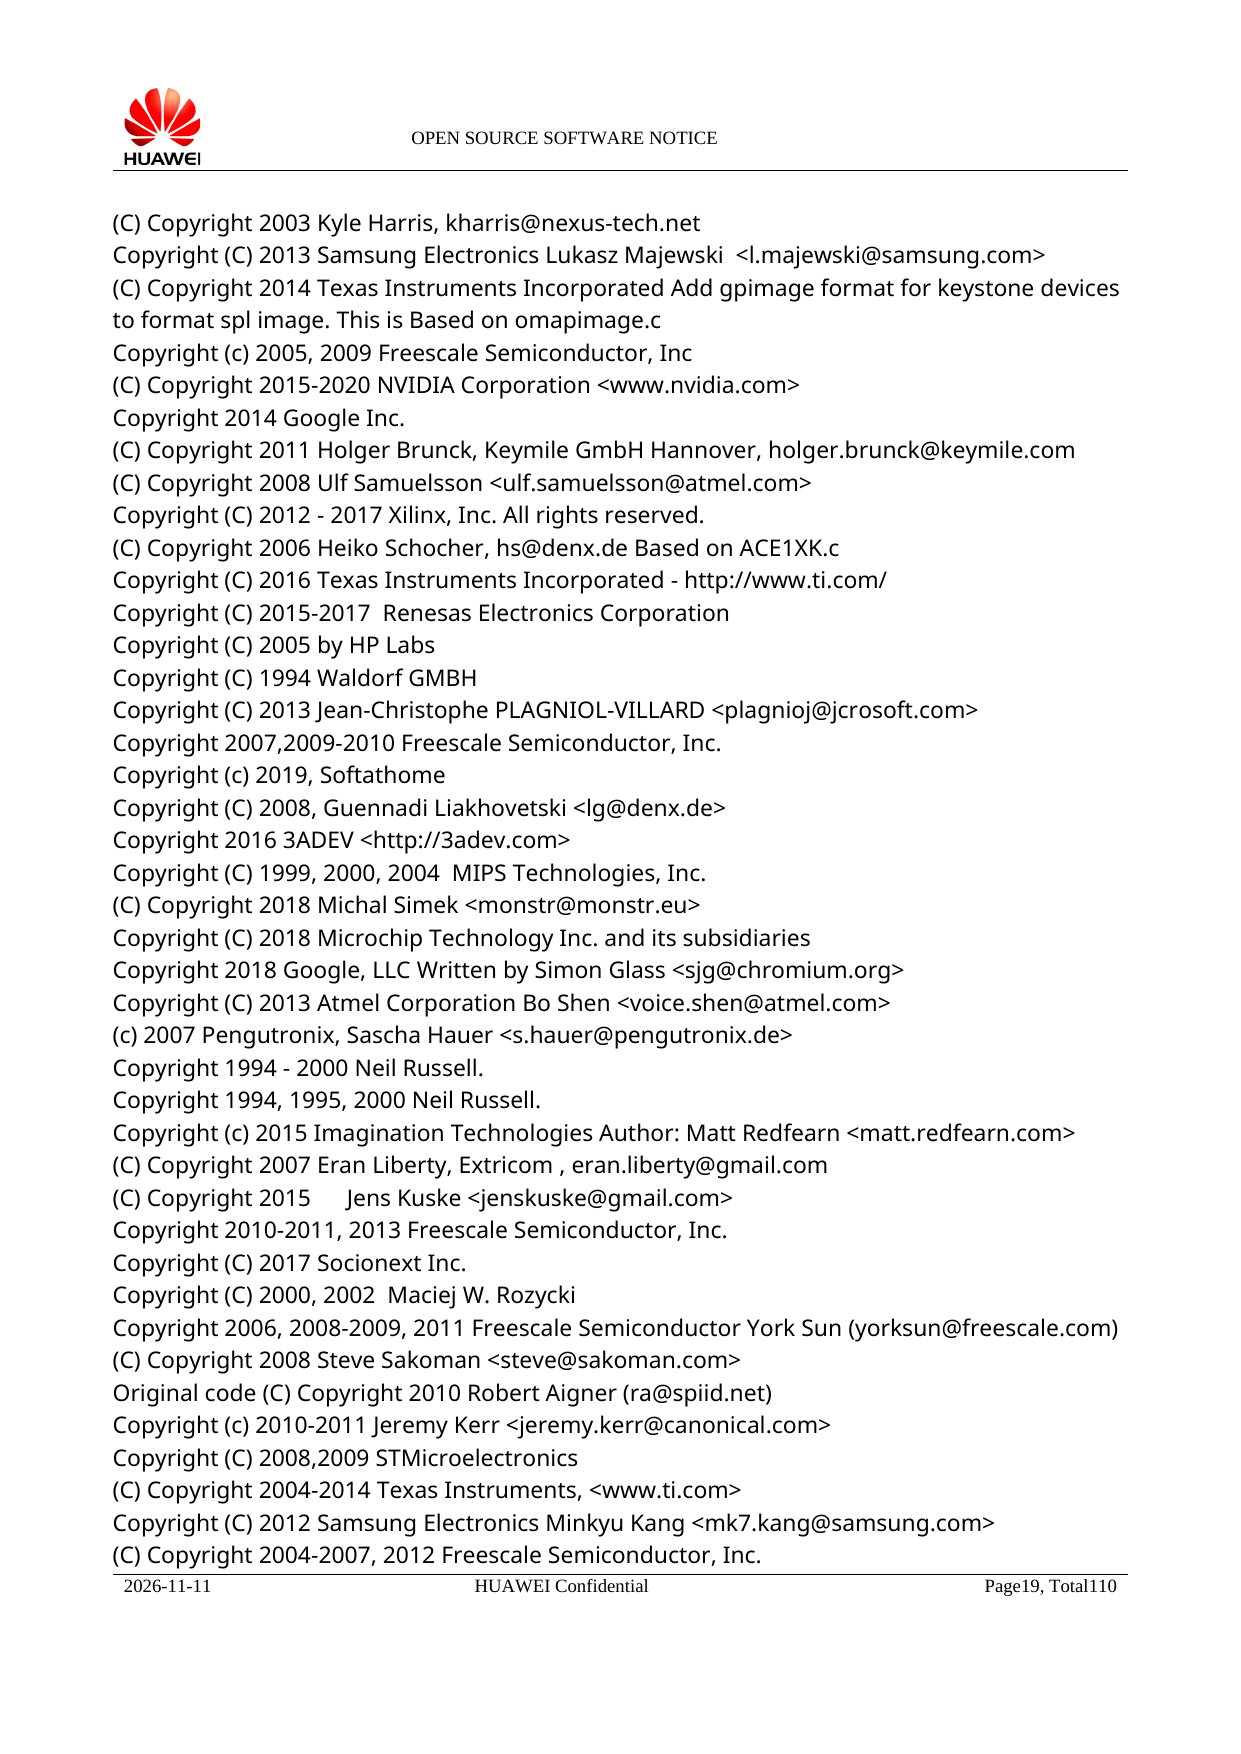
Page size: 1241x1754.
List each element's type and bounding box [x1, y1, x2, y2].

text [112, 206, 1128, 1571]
picture [124, 88, 201, 165]
